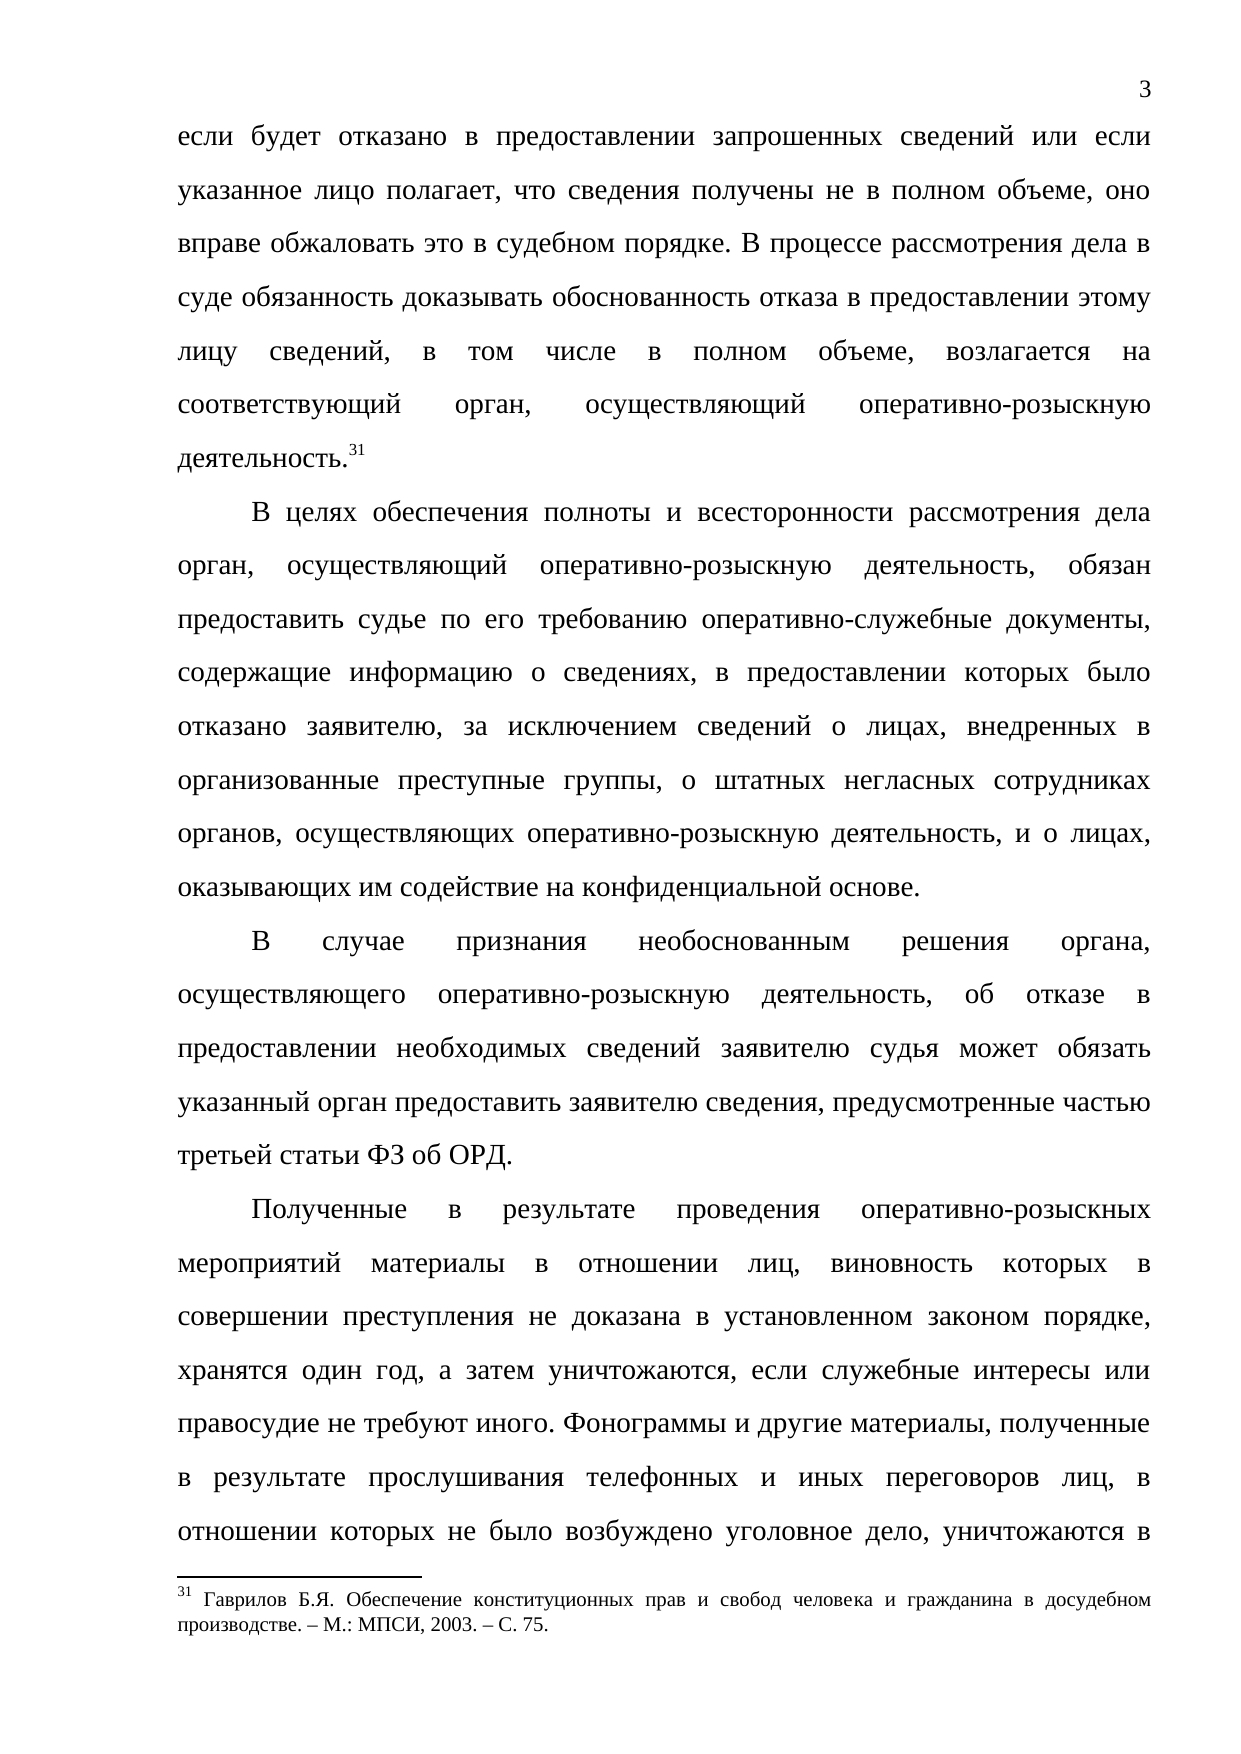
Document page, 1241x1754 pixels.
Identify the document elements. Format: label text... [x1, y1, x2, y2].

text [177, 118, 1152, 473]
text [177, 1191, 1152, 1546]
text В целях обеспечения полноты и всесторонности рассмотрения дела орган, осуществляющий оперативно-розыскную деятельность, обязан предоставить судье по его требованию оперативно-служебные документы, содержащие информацию о сведениях, в предоставлении которых было отказано заявителю, за исключением сведений о лицах, внедренных в организованные преступные группы, о штатных негласных сотрудниках органов, осуществляющих оперативно-розыскную деятельность, и о лицах, оказывающих им содействие на конфиденциальной основе. [177, 494, 1152, 903]
text В случае признания необоснованным решения органа, осуществляющего оперативно-розыскную деятельность, об отказе в предоставлении необходимых сведений заявителю судья может обязать указанный орган предоставить заявителю сведения, предусмотренные частью третьей статьи ФЗ об ОРД. [177, 923, 1152, 1171]
